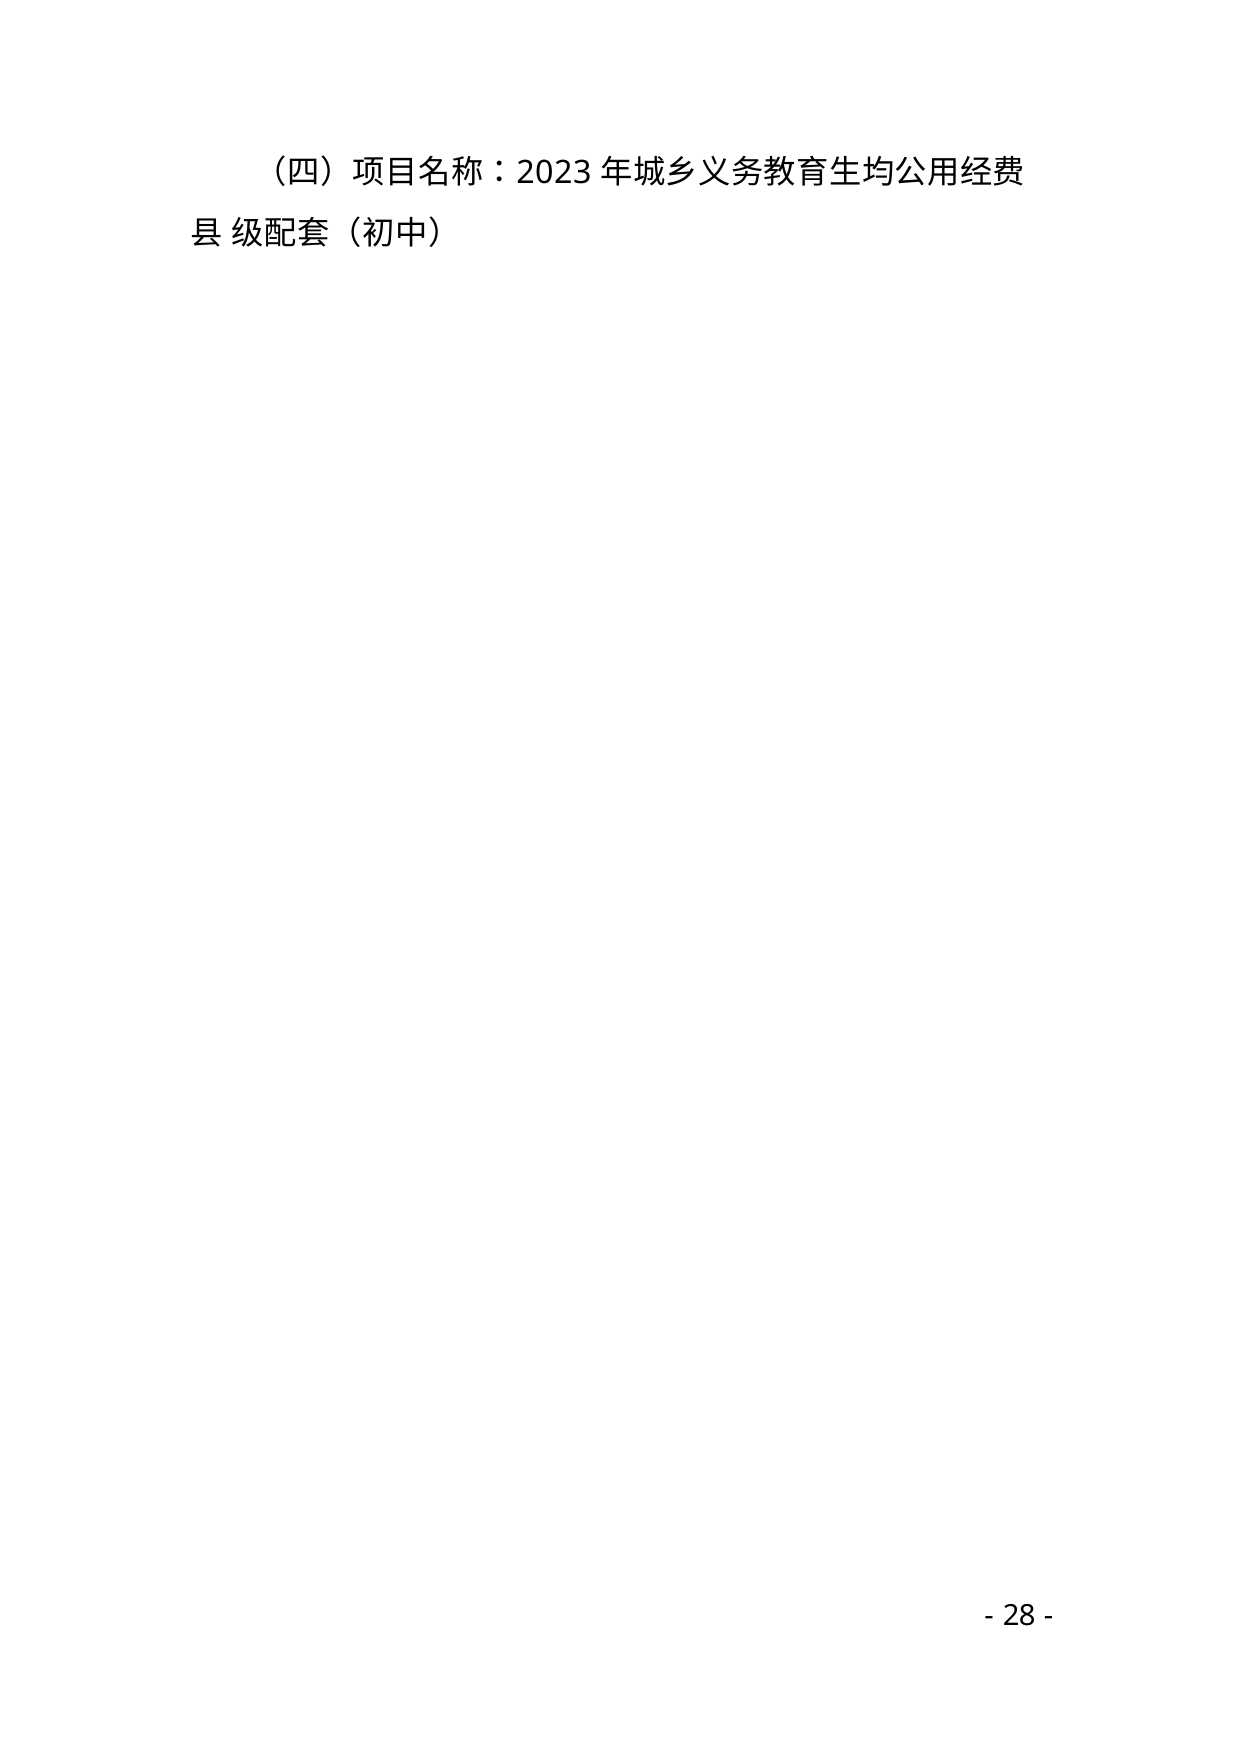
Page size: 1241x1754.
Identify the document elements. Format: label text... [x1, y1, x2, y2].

text （四）项目名称：2023 年城乡义务教育生均公用经费县 级配套（初中） [190, 149, 1052, 254]
